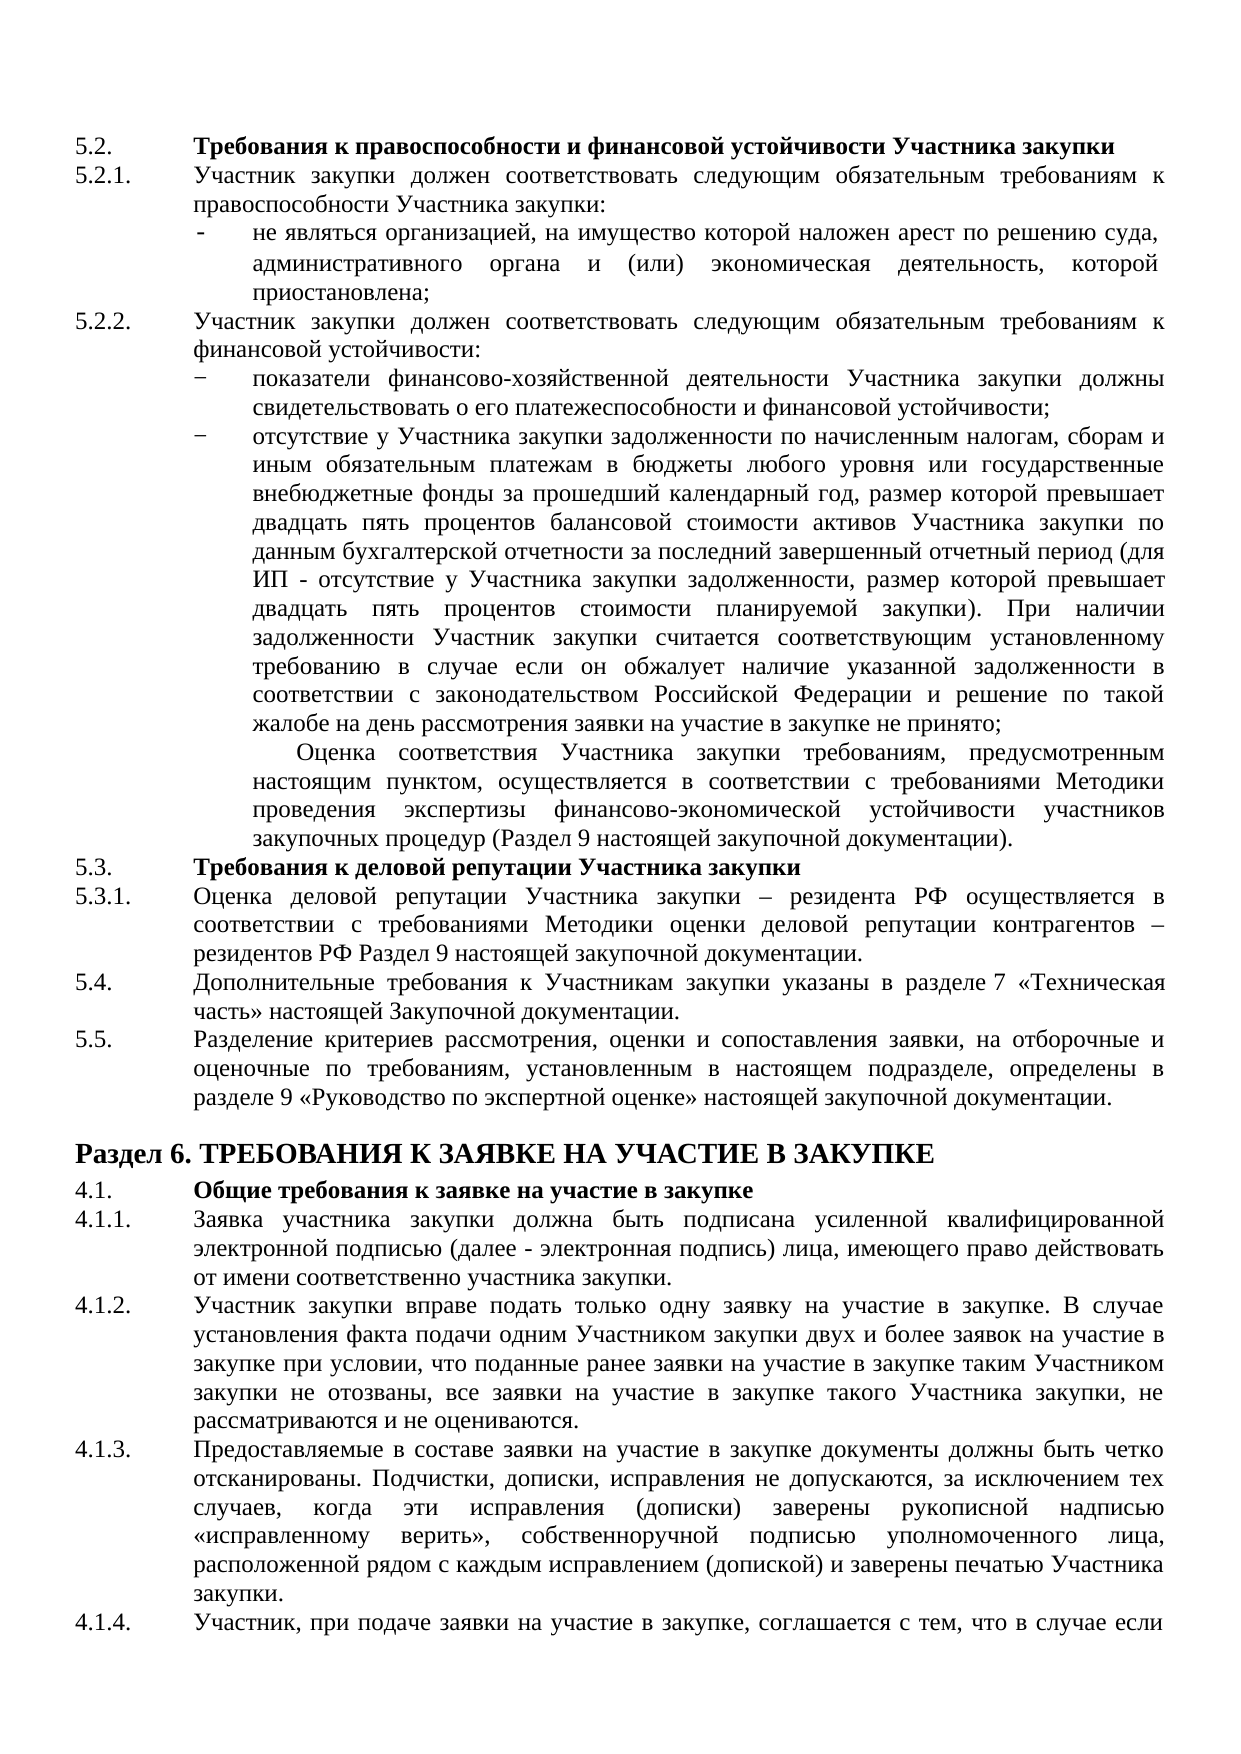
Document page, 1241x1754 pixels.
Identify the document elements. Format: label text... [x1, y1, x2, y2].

list Разделение критериев рассмотрения, оценки и сопоставления заявки, на отборочные и оценочные по требованиям, установленным в настоящем подразделе, определены в разделе 9 «Руководство по экспертной оценке» настоящей закупочной документации. [75, 1024, 1165, 1111]
list Участник закупки вправе подать только одну заявку на участие в закупке. В случае установления факта подачи одним Участником закупки двух и более заявок на участие в закупке при условии, что поданные ранее заявки на участие в закупке таким Участником закупки не отозваны, все заявки на участие в закупке такого Участника закупки, не рассматриваются и не оцениваются. [75, 1291, 1165, 1434]
list Участник закупки должен соответствовать следующим обязательным требованиям к финансовой устойчивости: [75, 306, 1165, 363]
list Оценка соответствия Участника закупки требованиям, предусмотренным настоящим пунктом, осуществляется в соответствии с требованиями Методики проведения экспертизы финансово-экономической устойчивости участников закупочных процедур (Раздел 9 настоящей закупочной документации). [252, 737, 1165, 852]
subtitle Раздел 6. ТРЕБОВАНИЯ К ЗАЯВКЕ НА УЧАСТИЕ В ЗАКУПКЕ [75, 1136, 1165, 1169]
list Требования к правоспособности и финансовой устойчивости Участника закупки [75, 131, 1165, 160]
list Требования к деловой репутации Участника закупки [75, 852, 1165, 881]
list Предоставляемые в составе заявки на участие в закупке документы должны быть четко отсканированы. Подчистки, дописки, исправления не допускаются, за исключением тех случаев, когда эти исправления (дописки) заверены рукописной надписью «исправленному верить», собственноручной подписью уполномоченного лица, расположенной рядом с каждым исправлением (допиской) и заверены печатью Участника закупки. [75, 1434, 1165, 1607]
list Дополнительные требования к Участникам закупки указаны в разделе 7 «Техническая часть» настоящей Закупочной документации. [75, 967, 1165, 1024]
list Оценка деловой репутации Участника закупки – резидента РФ осуществляется в соответствии с требованиями Методики оценки деловой репутации контрагентов – резидентов РФ Раздел 9 настоящей закупочной документации. [75, 881, 1165, 967]
list отсутствие у Участника закупки задолженности по начисленным налогам, сборам и иным обязательным платежам в бюджеты любого уровня или государственные внебюджетные фонды за прошедший календарный год, размер которой превышает двадцать пять процентов балансовой стоимости активов Участника закупки по данным бухгалтерской отчетности за последний завершенный отчетный период (для ИП - отсутствие у Участника закупки задолженности, размер которой превышает двадцать пять процентов стоимости планируемой закупки). При наличии задолженности Участник закупки считается соответствующим установленному требованию в случае если он обжалует наличие указанной задолженности в соответствии с законодательством Российской Федерации и решение по такой жалобе на день рассмотрения заявки на участие в закупке не принято; [193, 421, 1165, 737]
list Общие требования к заявке на участие в закупке [75, 1176, 1165, 1204]
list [75, 1607, 1165, 1636]
list показатели финансово-хозяйственной деятельности Участника закупки должны свидетельствовать о его платежеспособности и финансовой устойчивости; [193, 363, 1165, 421]
list Заявка участника закупки должна быть подписана усиленной квалифицированной электронной подписью (далее - электронная подпись) лица, имеющего право действовать от имени соответственно участника закупки. [75, 1204, 1165, 1291]
list не являться организацией, на имущество которой наложен арест по решению суда, административного органа и (или) экономическая деятельность, которой приостановлена; [193, 217, 1159, 306]
list Участник закупки должен соответствовать следующим обязательным требованиям к правоспособности Участника закупки: [75, 160, 1165, 217]
